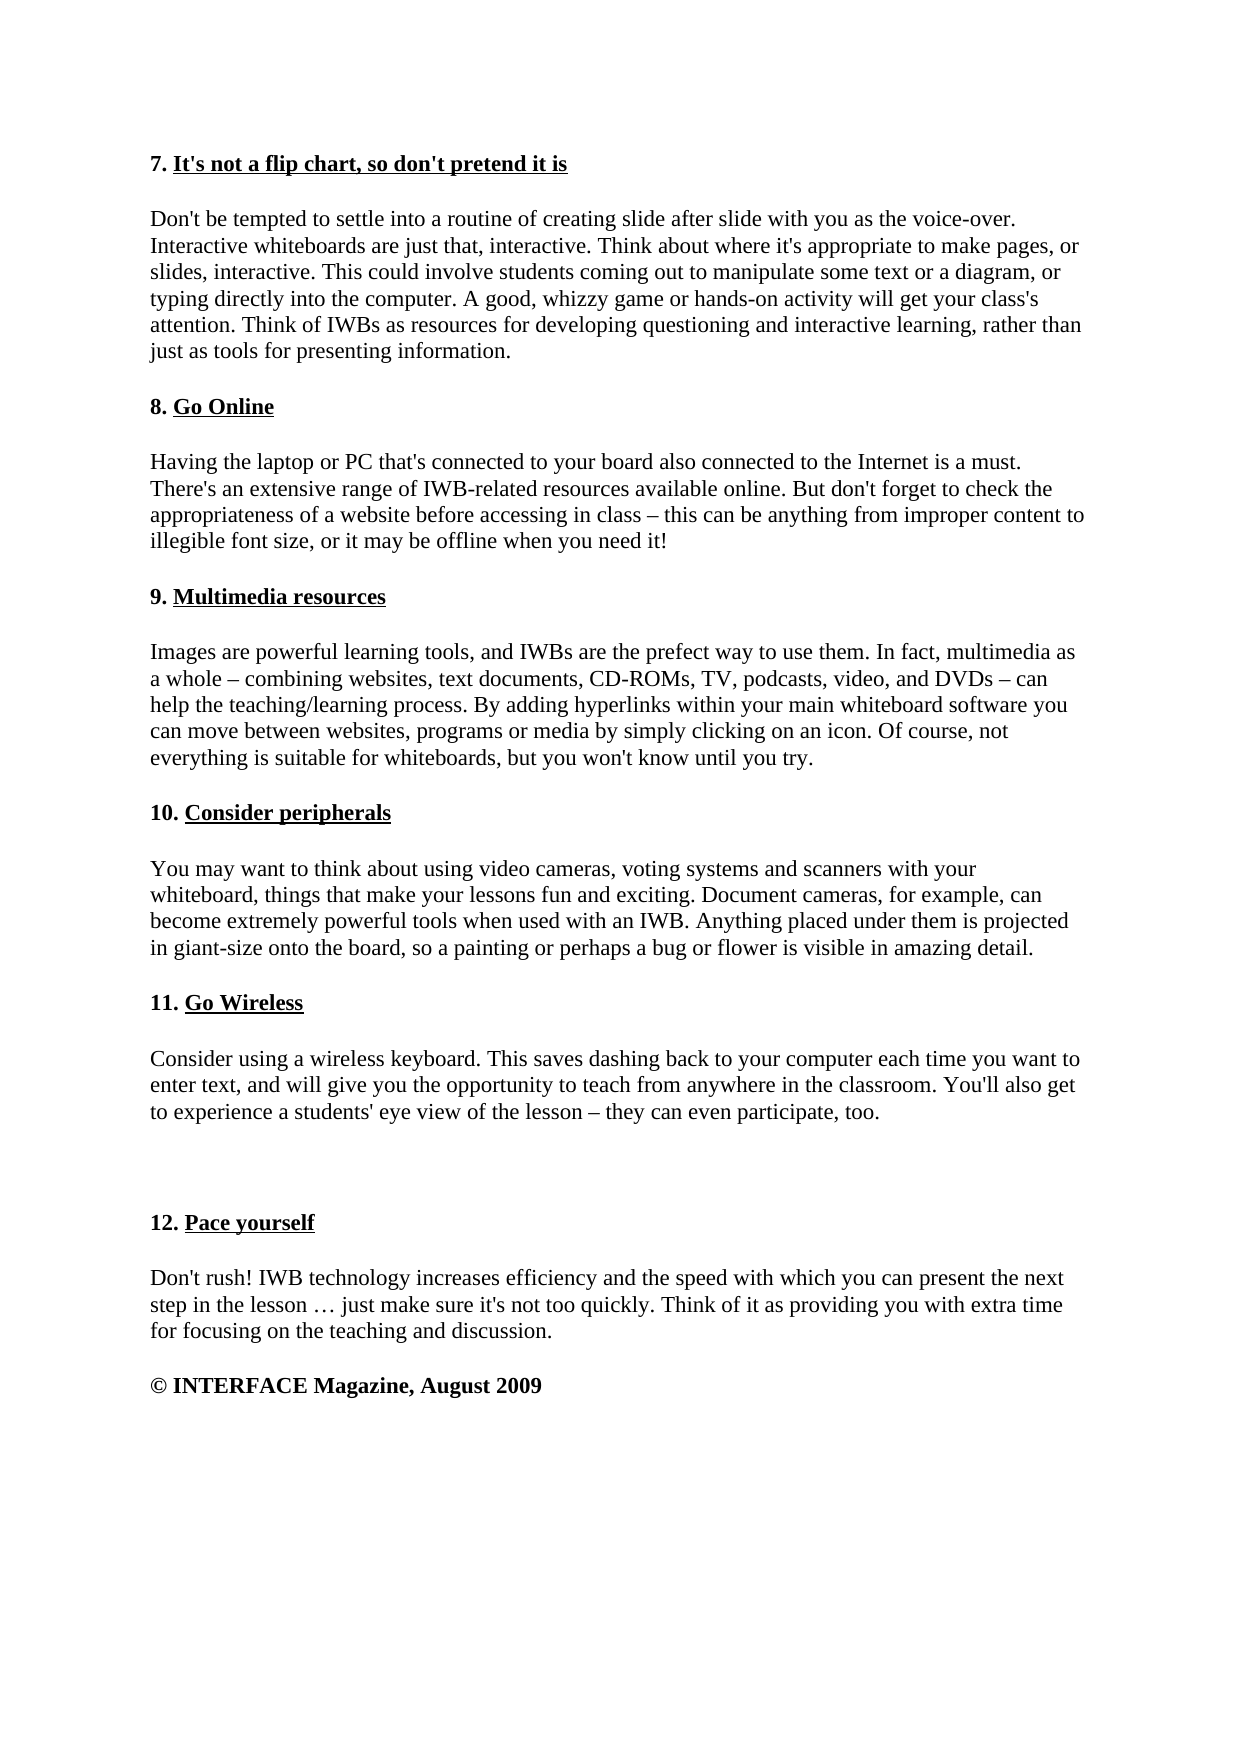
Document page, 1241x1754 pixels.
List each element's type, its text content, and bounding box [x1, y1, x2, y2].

text 11. Go Wireless [150, 989, 1090, 1016]
text 7. It's not a flip chart, so don't pretend it is [150, 150, 1090, 176]
text © INTERFACE Magazine, August 2009 [150, 1372, 1090, 1399]
text Having the laptop or PC that's connected to your board also connected to the Internet is a must. There's an extensive range of IWB-related resources available online. But don't forget to check the appropriateness of a website before accessing in class – this can be anything from improper content to illegible font size, or it may be offline when you need it! [150, 448, 1090, 554]
text 8. Go Online [150, 393, 1090, 419]
text Don't be tempted to settle into a routine of creating slide after slide with you as the voice-over. Interactive whiteboards are just that, interactive. Think about where it's appropriate to make pages, or slides, interactive. This could involve students coming out to manipulate some text or a diagram, or typing directly into the computer. A good, whizzy game or hands-on activity will get your class's attention. Think of IWBs as resources for developing questioning and interactive learning, rather than just as tools for presenting information. [150, 206, 1090, 364]
text Images are powerful learning tools, and IWBs are the prefect way to use them. In fact, multimedia as a whole – combining websites, text documents, CD-ROMs, TV, podcasts, video, and DVDs – can help the teaching/learning process. By adding hyperlinks within your main whiteboard software you can move between websites, programs or media by simply clicking on an icon. Of course, not everything is suitable for whiteboards, but you won't know until you try. [150, 638, 1090, 770]
text Consider using a wireless keyboard. This saves dashing back to your computer each time you want to enter text, and will give you the opportunity to teach from anywhere in the classroom. You'll also get to experience a students' eye view of the lesson – they can even participate, too. [150, 1045, 1090, 1124]
text You may want to think about using video cameras, voting systems and scanners with your whiteboard, things that make your lessons fun and exciting. Document cameras, for example, can become extremely powerful tools when used with an IWB. Anything placed under them is projected in giant-size onto the board, so a painting or perhaps a bug or flower is visible in amazing detail. [150, 855, 1090, 960]
text Don't rush! IWB technology increases efficiency and the speed with which you can present the next step in the lesson … just make sure it's not too quickly. Think of it as providing you with extra time for focusing on the teaching and discussion. [150, 1264, 1090, 1343]
text 9. Multimedia resources [150, 583, 1090, 609]
text 12. Pace yourself [150, 1209, 1090, 1235]
text 10. Consider peripherals [150, 799, 1090, 826]
